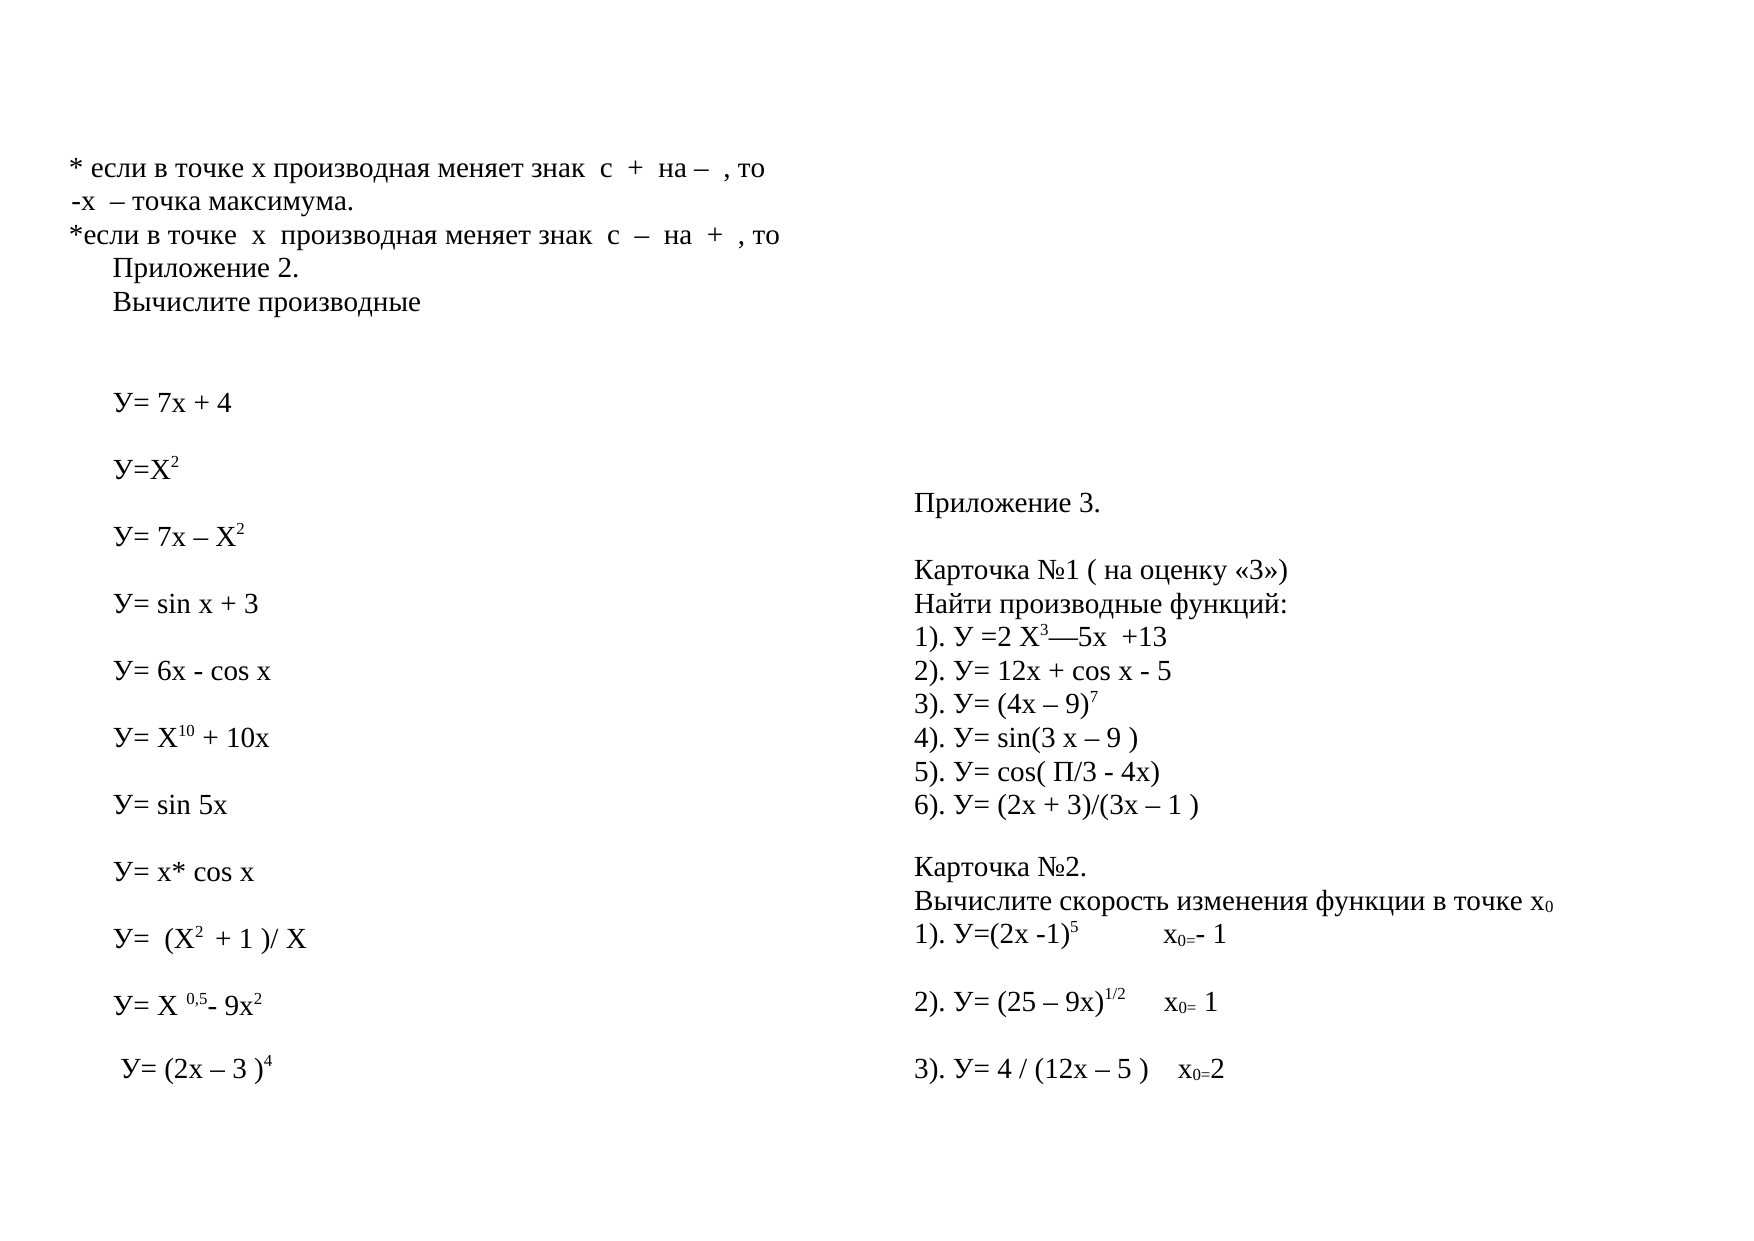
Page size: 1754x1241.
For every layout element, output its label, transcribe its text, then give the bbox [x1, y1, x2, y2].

text У= sin 5х [112, 787, 840, 821]
text Карточка №1 ( на оценку «3») [914, 552, 1641, 586]
text 1). У=(2х -1)5 х0=- 1 [914, 917, 1641, 950]
text Приложение 3. [914, 485, 1641, 519]
text Вычислите скорость изменения функции в точке х0 [914, 883, 1641, 917]
text У= Х 0,5- 9х2 [112, 988, 840, 1022]
text 2). У= (25 – 9х)1/2 х0= 1 [914, 984, 1641, 1017]
text У= 6х - cos х [112, 653, 840, 687]
text У= sin х + 3 [112, 586, 840, 619]
text У= (Х2 + 1 )/ Х [112, 921, 840, 955]
text У= Х10 + 10х [112, 720, 840, 754]
text 3). У= 4 / (12х – 5 ) х0=2 [914, 1051, 1641, 1084]
text Приложение 2. [112, 251, 840, 284]
text 4). У= sin(3 х – 9 ) [914, 720, 1641, 754]
text У= х* cos х [112, 854, 840, 888]
text У=Х2 [112, 452, 840, 485]
text - -х – точка максимума. [0, 183, 1641, 217]
text У= (2х – 3 )4 [112, 1051, 840, 1084]
text 3). У= (4х – 9)7 [914, 687, 1641, 720]
text Карточка №2. [914, 849, 1641, 883]
text *если в точке х производная меняет знак с – на + , то [0, 217, 1641, 251]
text 6). У= (2х + 3)/(3х – 1 ) [914, 787, 1641, 821]
text Найти производные функций: [914, 586, 1641, 619]
text Вычислите производные [112, 284, 840, 318]
text У= 7х + 4 [112, 385, 840, 418]
text 1). У =2 Х3—5х +13 [914, 619, 1641, 653]
text У= 7х – Х2 [112, 519, 840, 552]
text * если в точке х производная меняет знак с + на – , то [0, 150, 1641, 183]
text 2). У= 12х + cos х - 5 [914, 653, 1641, 687]
text 5). У= cos( П/3 - 4х) [914, 754, 1641, 787]
